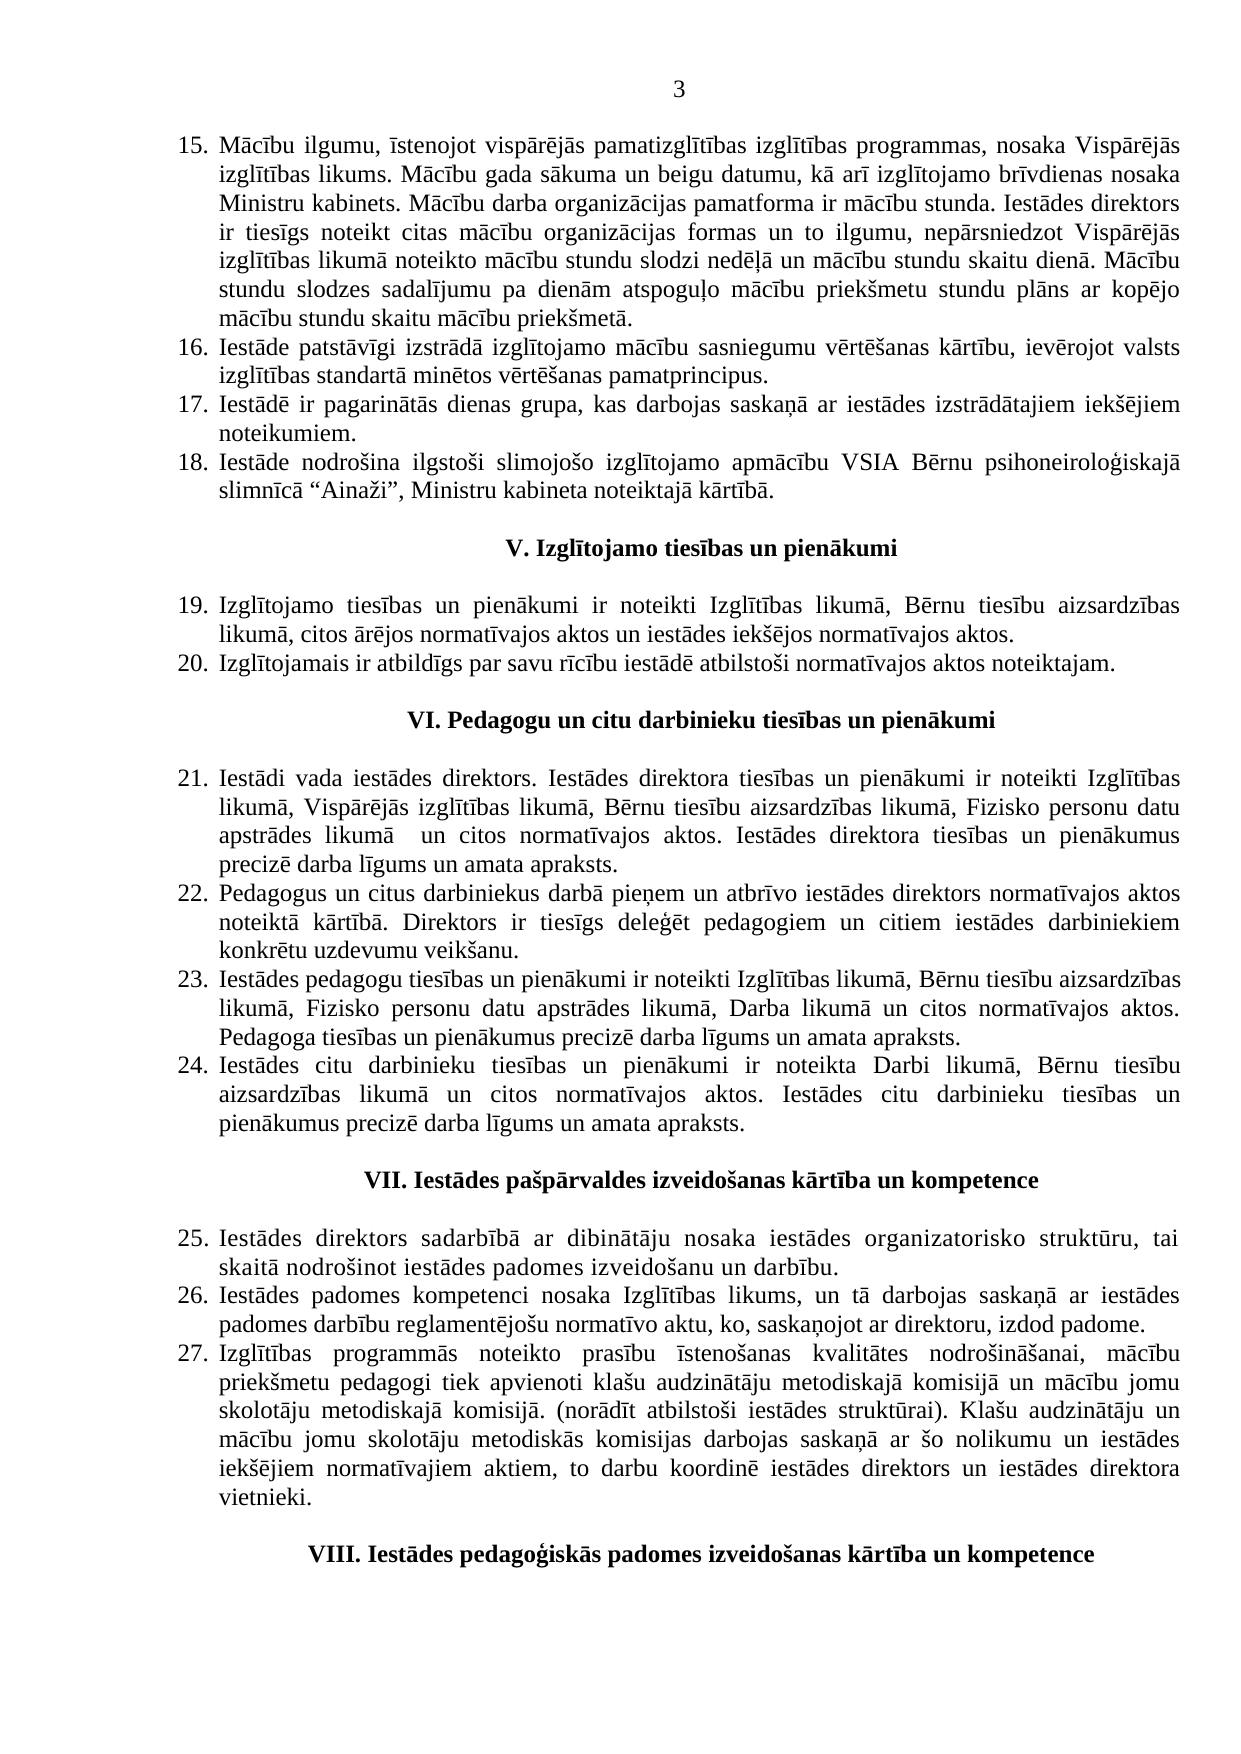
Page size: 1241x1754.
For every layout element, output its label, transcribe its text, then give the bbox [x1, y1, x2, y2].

text V. Izglītojamo tiesības un pienākumi [177, 533, 1181, 562]
list Iestādes pedagogu tiesības un pienākumi ir noteikti Izglītības likumā, Bērnu tiesību aizsardzības likumā, Fizisko personu datu apstrādes likumā, Darba likumā un citos normatīvajos aktos. Pedagoga tiesības un pienākumus precizē darba līgums un amata apraksts. [177, 964, 1181, 1051]
list Iestāde patstāvīgi izstrādā izglītojamo mācību sasniegumu vērtēšanas kārtību, ievērojot valsts izglītības standartā minētos vērtēšanas pamatprincipus. [177, 332, 1181, 389]
list Pedagogus un citus darbiniekus darbā pieņem un atbrīvo iestādes direktors normatīvajos aktos noteiktā kārtībā. Direktors ir tiesīgs deleģēt pedagogiem un citiem iestādes darbiniekiem konkrētu uzdevumu veikšanu. [177, 878, 1181, 964]
text VIII. Iestādes pedagoģiskās padomes izveidošanas kārtība un kompetence [177, 1539, 1181, 1568]
list Iestādes padomes kompetenci nosaka Izglītības likums, un tā darbojas saskaņā ar iestādes padomes darbību reglamentējošu normatīvo aktu, ko, saskaņojot ar direktoru, izdod padome. [177, 1281, 1181, 1338]
list Izglītības programmās noteikto prasību īstenošanas kvalitātes nodrošināšanai, mācību priekšmetu pedagogi tiek apvienoti klašu audzinātāju metodiskajā komisijā un mācību jomu skolotāju metodiskajā komisijā. (norādīt atbilstoši iestādes struktūrai). Klašu audzinātāju un mācību jomu skolotāju metodiskās komisijas darbojas saskaņā ar šo nolikumu un iestādes iekšējiem normatīvajiem aktiem, to darbu koordinē iestādes direktors un iestādes direktora vietnieki. [177, 1338, 1181, 1511]
list Iestādes citu darbinieku tiesības un pienākumi ir noteikta Darbi likumā, Bērnu tiesību aizsardzības likumā un citos normatīvajos aktos. Iestādes citu darbinieku tiesības un pienākumus precizē darba līgums un amata apraksts. [177, 1051, 1181, 1137]
list Iestādē ir pagarinātās dienas grupa, kas darbojas saskaņā ar iestādes izstrādātajiem iekšējiem noteikumiem. [177, 389, 1181, 447]
list Izglītojamo tiesības un pienākumi ir noteikti Izglītības likumā, Bērnu tiesību aizsardzības likumā, citos ārējos normatīvajos aktos un iestādes iekšējos normatīvajos aktos. [177, 591, 1181, 648]
list Izglītojamais ir atbildīgs par savu rīcību iestādē atbilstoši normatīvajos aktos noteiktajam. [177, 648, 1181, 677]
list Iestādes direktors sadarbībā ar dibinātāju nosaka iestādes organizatorisko struktūru, tai skaitā nodrošinot iestādes padomes izveidošanu un darbību. [177, 1223, 1181, 1281]
text VII. Iestādes pašpārvaldes izveidošanas kārtība un kompetence [177, 1166, 1181, 1194]
text VI. Pedagogu un citu darbinieku tiesības un pienākumi [177, 706, 1181, 734]
list Iestādi vada iestādes direktors. Iestādes direktora tiesības un pienākumi ir noteikti Izglītības likumā, Vispārējās izglītības likumā, Bērnu tiesību aizsardzības likumā, Fizisko personu datu apstrādes likumā un citos normatīvajos aktos. Iestādes direktora tiesības un pienākumus precizē darba līgums un amata apraksts. [177, 763, 1181, 878]
list Mācību ilgumu, īstenojot vispārējās pamatizglītības izglītības programmas, nosaka Vispārējās izglītības likums. Mācību gada sākuma un beigu datumu, kā arī izglītojamo brīvdienas nosaka Ministru kabinets. Mācību darba organizācijas pamatforma ir mācību stunda. Iestādes direktors ir tiesīgs noteikt citas mācību organizācijas formas un to ilgumu, nepārsniedzot Vispārējās izglītības likumā noteikto mācību stundu slodzi nedēļā un mācību stundu skaitu dienā. Mācību stundu slodzes sadalījumu pa dienām atspoguļo mācību priekšmetu stundu plāns ar kopējo mācību stundu skaitu mācību priekšmetā. [177, 131, 1181, 332]
list Iestāde nodrošina ilgstoši slimojošo izglītojamo apmācību VSIA Bērnu psihoneiroloģiskajā slimnīcā “Ainaži”, Ministru kabineta noteiktajā kārtībā. [177, 447, 1181, 504]
